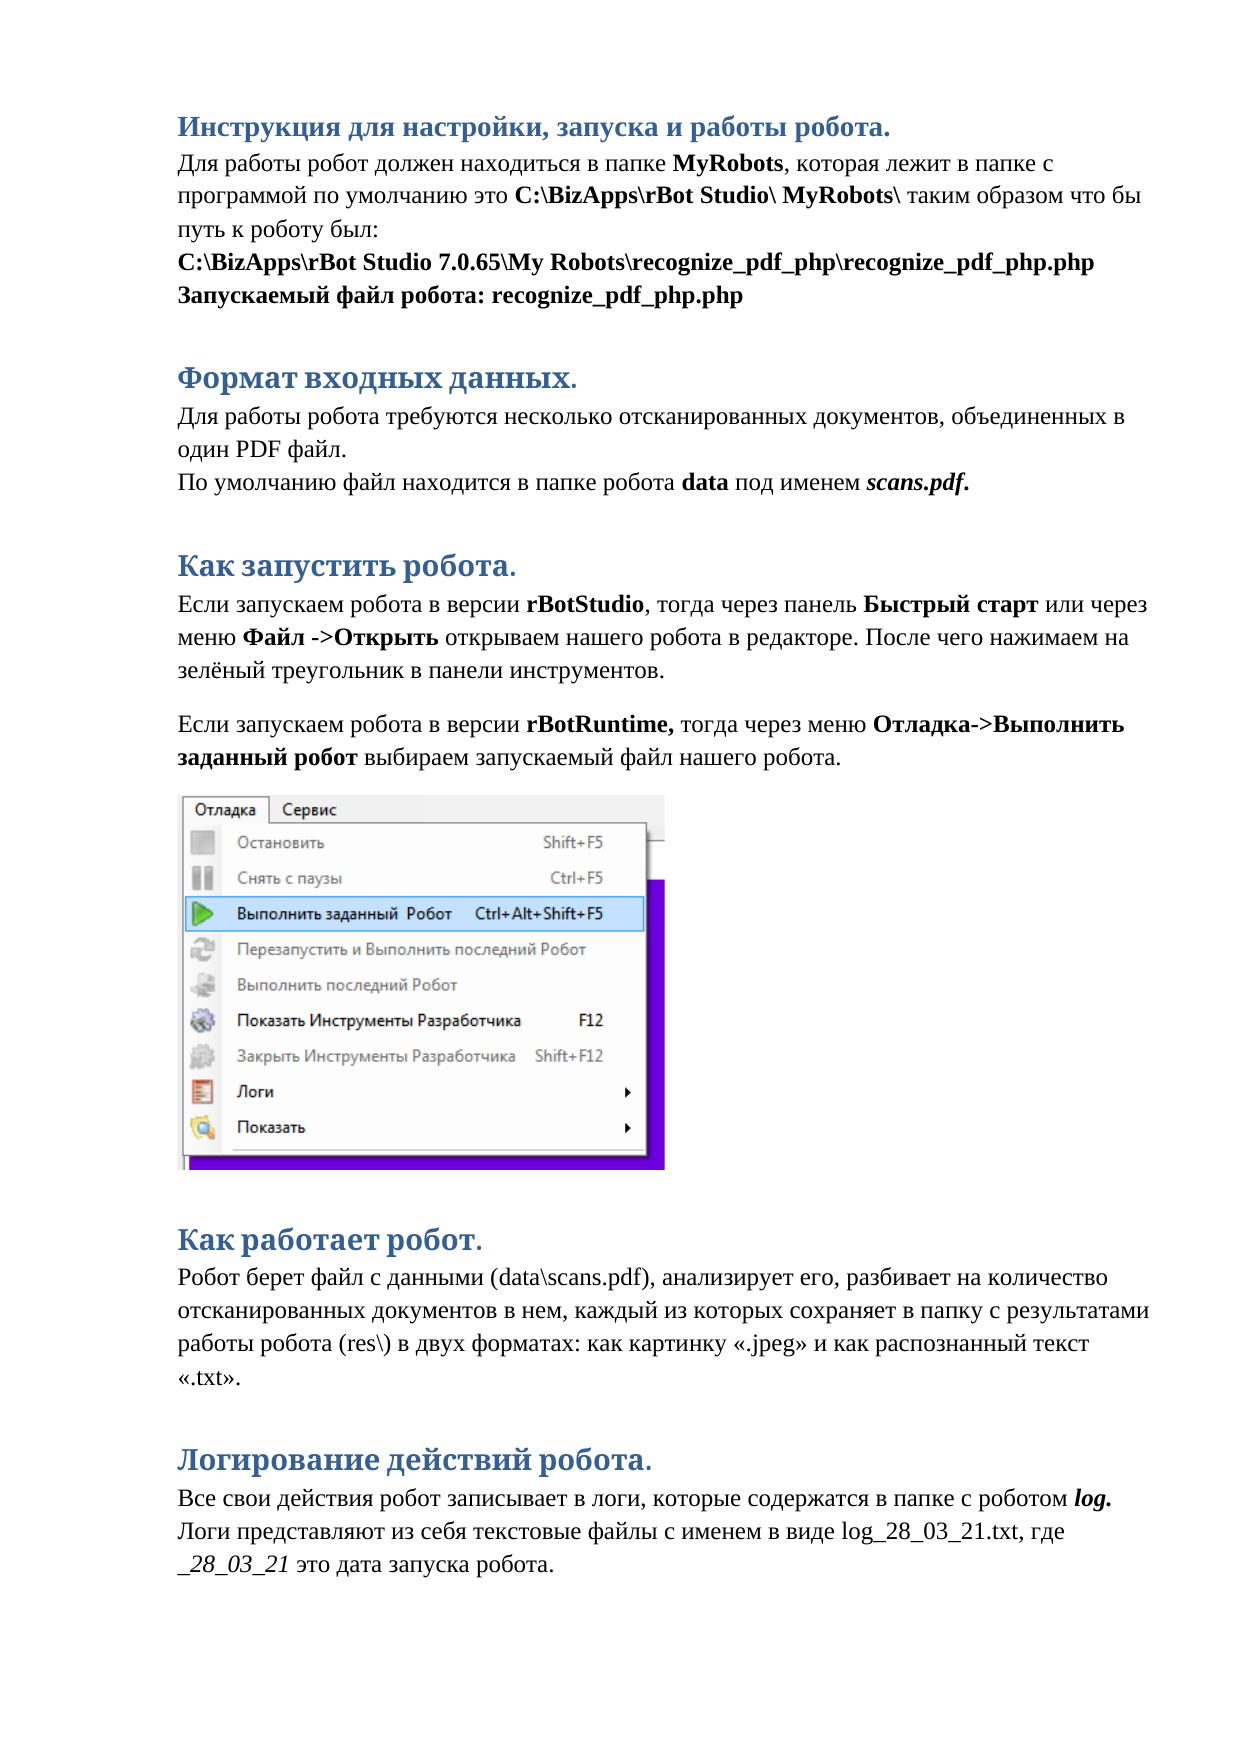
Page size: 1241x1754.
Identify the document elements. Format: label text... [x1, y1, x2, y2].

text Робот берет файл с данными (data\scans.pdf), анализирует его, разбивает на количество отсканированных документов в нем, каждый из которых сохраняет в папку с результатами работы робота (res\) в двух форматах: как картинку «.jpeg» и как распознанный текст «.txt». [177, 1262, 1152, 1390]
picture [177, 795, 665, 1170]
subtitle Инструкция для настройки, запуска и работы робота. [177, 109, 1152, 143]
text C:\BizApps\rBot Studio 7.0.65\My Robots\recognize_pdf_php\recognize_pdf_php.php [177, 247, 1152, 275]
text Логи представляют из себя текстовые файлы с именем в виде log_28_03_21.txt, где _28_03_21 это дата запуска робота. [177, 1516, 1152, 1578]
subtitle Как работает робот. [177, 1224, 1152, 1257]
text Запускаемый файл робота: recognize_pdf_php.php [177, 280, 1152, 308]
subtitle Формат входных данных. [177, 363, 1152, 396]
subtitle Как запустить робота. [177, 550, 1152, 584]
text Для работы робот должен находиться в папке MyRobots, которая лежит в папке с программой по умолчанию это C:\BizApps\rBot Studio\ MyRobots\ таким образом что бы путь к роботу был: [177, 148, 1152, 242]
subtitle Логирование действий робота. [177, 1444, 1152, 1478]
text Для работы робота требуются несколько отсканированных документов, объединенных в один PDF файл. [177, 401, 1152, 463]
text Все свои действия робот записывает в логи, которые содержатся в папке с роботом log. [177, 1483, 1152, 1512]
text По умолчанию файл находится в папке робота data под именем scans.pdf. [177, 467, 1152, 496]
text Если запускаем робота в версии rBotStudio, тогда через панель Быстрый старт или через меню Файл ->Открыть открываем нашего робота в редакторе. После чего нажимаем на зелёный треугольник в панели инструментов. [177, 589, 1152, 684]
text Если запускаем робота в версии rBotRuntime, тогда через меню Отладка->Выполнить заданный робот выбираем запускаемый файл нашего робота. [177, 709, 1152, 771]
